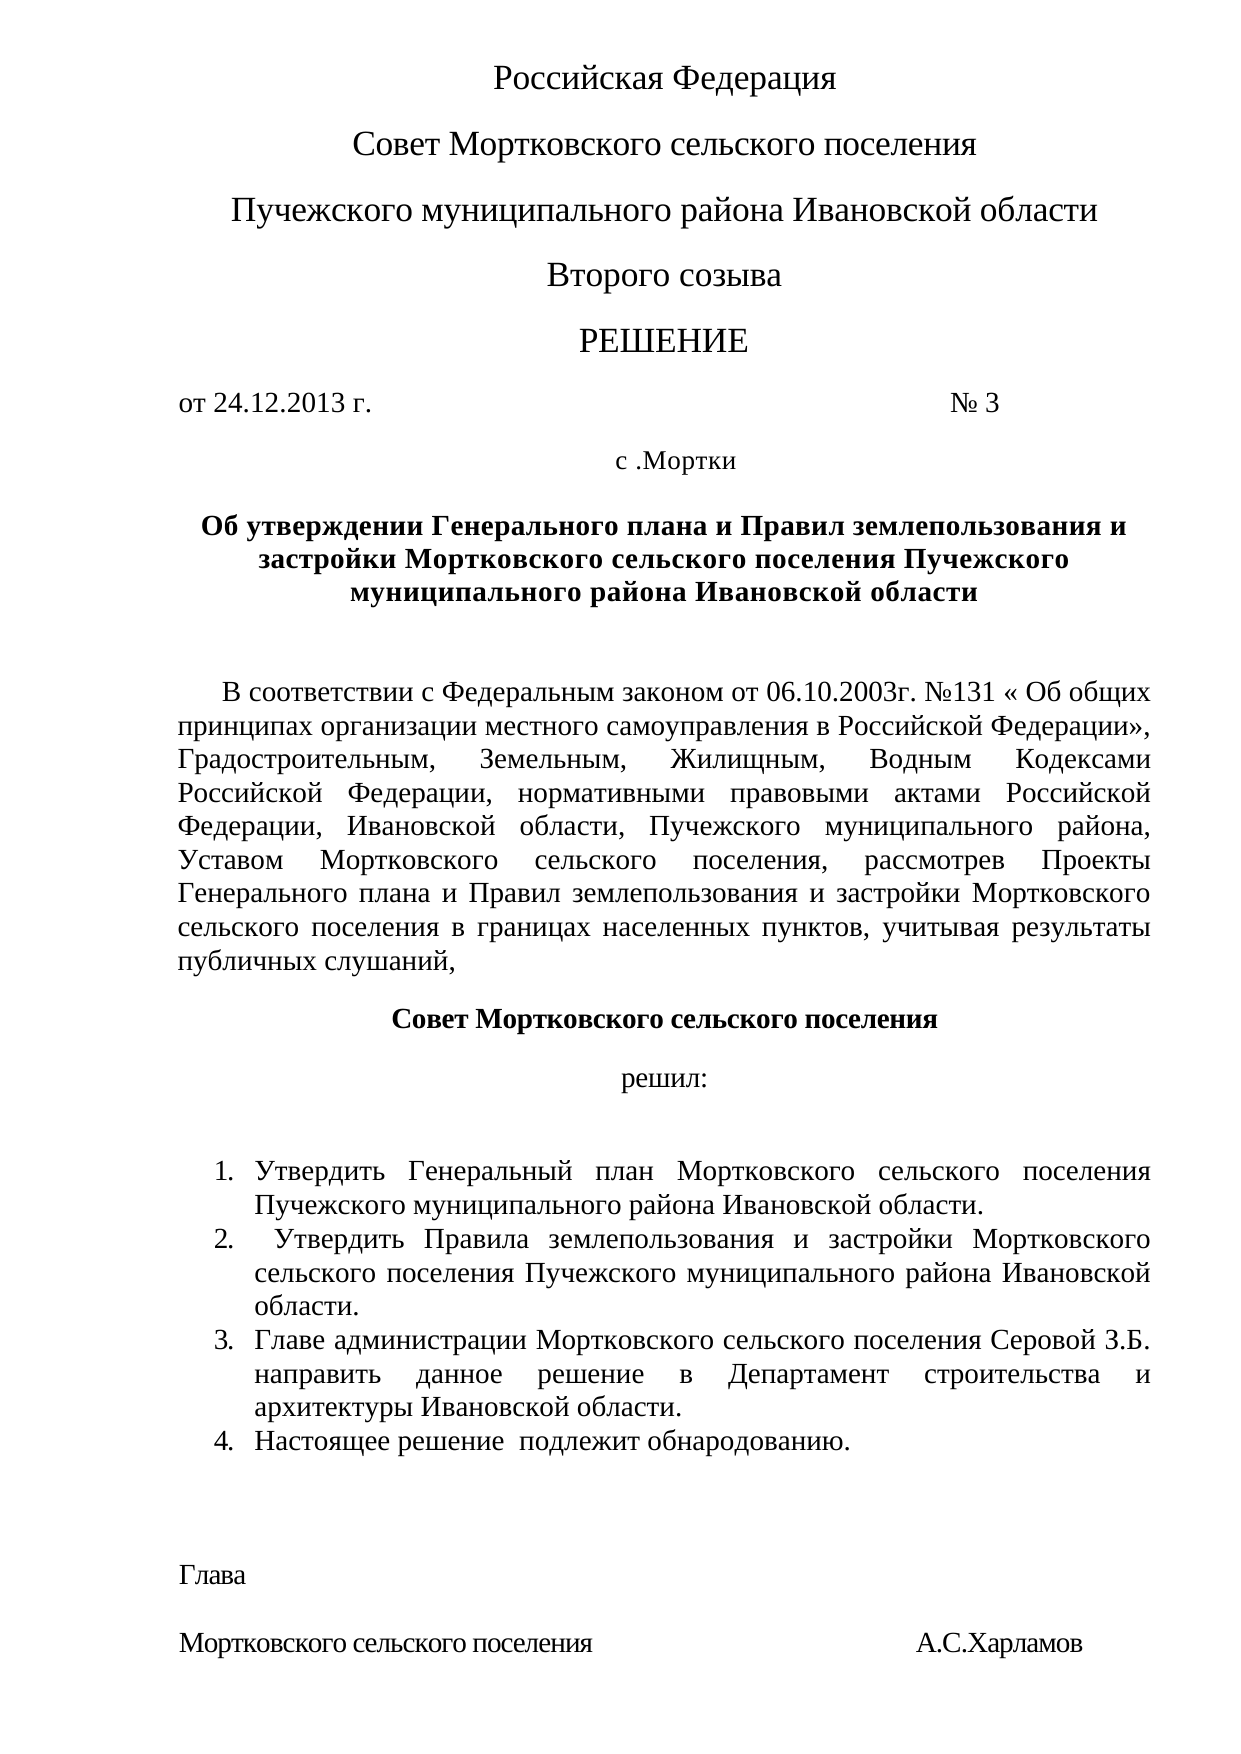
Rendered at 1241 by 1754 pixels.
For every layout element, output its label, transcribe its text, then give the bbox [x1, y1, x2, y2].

list Настоящее решение подлежит обнародованию. [214, 1423, 1152, 1457]
text от 24.12.2013 г. № 3 [178, 385, 1152, 419]
text с .Мортки [615, 444, 1152, 475]
text Глава [179, 1557, 1152, 1591]
text Пучежского муниципального района Ивановской области [177, 188, 1152, 229]
text Совет Мортковского сельского поселения [177, 1003, 1152, 1035]
text Второго созыва [177, 254, 1151, 294]
list Утвердить Генеральный план Мортковского сельского поселения Пучежского муниципального района Ивановской области. [214, 1153, 1152, 1221]
list Утвердить Правила землепользования и застройки Мортковского сельского поселения Пучежского муниципального района Ивановской области. [214, 1221, 1152, 1322]
text Об утверждении Генерального плана и Правил землепользования и застройки Мортковского сельского поселения Пучежского муниципального района Ивановской области [177, 509, 1152, 608]
text Совет Мортковского сельского поселения [177, 122, 1152, 163]
text В соответствии с Федеральным законом от 06.10.2003г. №131 « Об общих принципах организации местного самоуправления в Российской Федерации», Градостроительным, Земельным, Жилищным, Водным Кодексами Российской Федерации, нормативными правовыми актами Российской Федерации, Ивановской области, Пучежского муниципального района, Уставом Мортковского сельского поселения, рассмотрев Проекты Генерального плана и Правил землепользования и застройки Мортковского сельского поселения в границах населенных пунктов, учитывая результаты публичных слушаний, [177, 674, 1152, 976]
text Мортковского сельского поселения А.С.Харламов [179, 1625, 1152, 1658]
text Российская Федерация [177, 56, 1152, 97]
text решил: [177, 1062, 1152, 1094]
list Главе администрации Мортковского сельского поселения Серовой З.Б. направить данное решение в Департамент строительства и архитектуры Ивановской области. [214, 1322, 1152, 1423]
text РЕШЕНИЕ [177, 319, 1150, 360]
